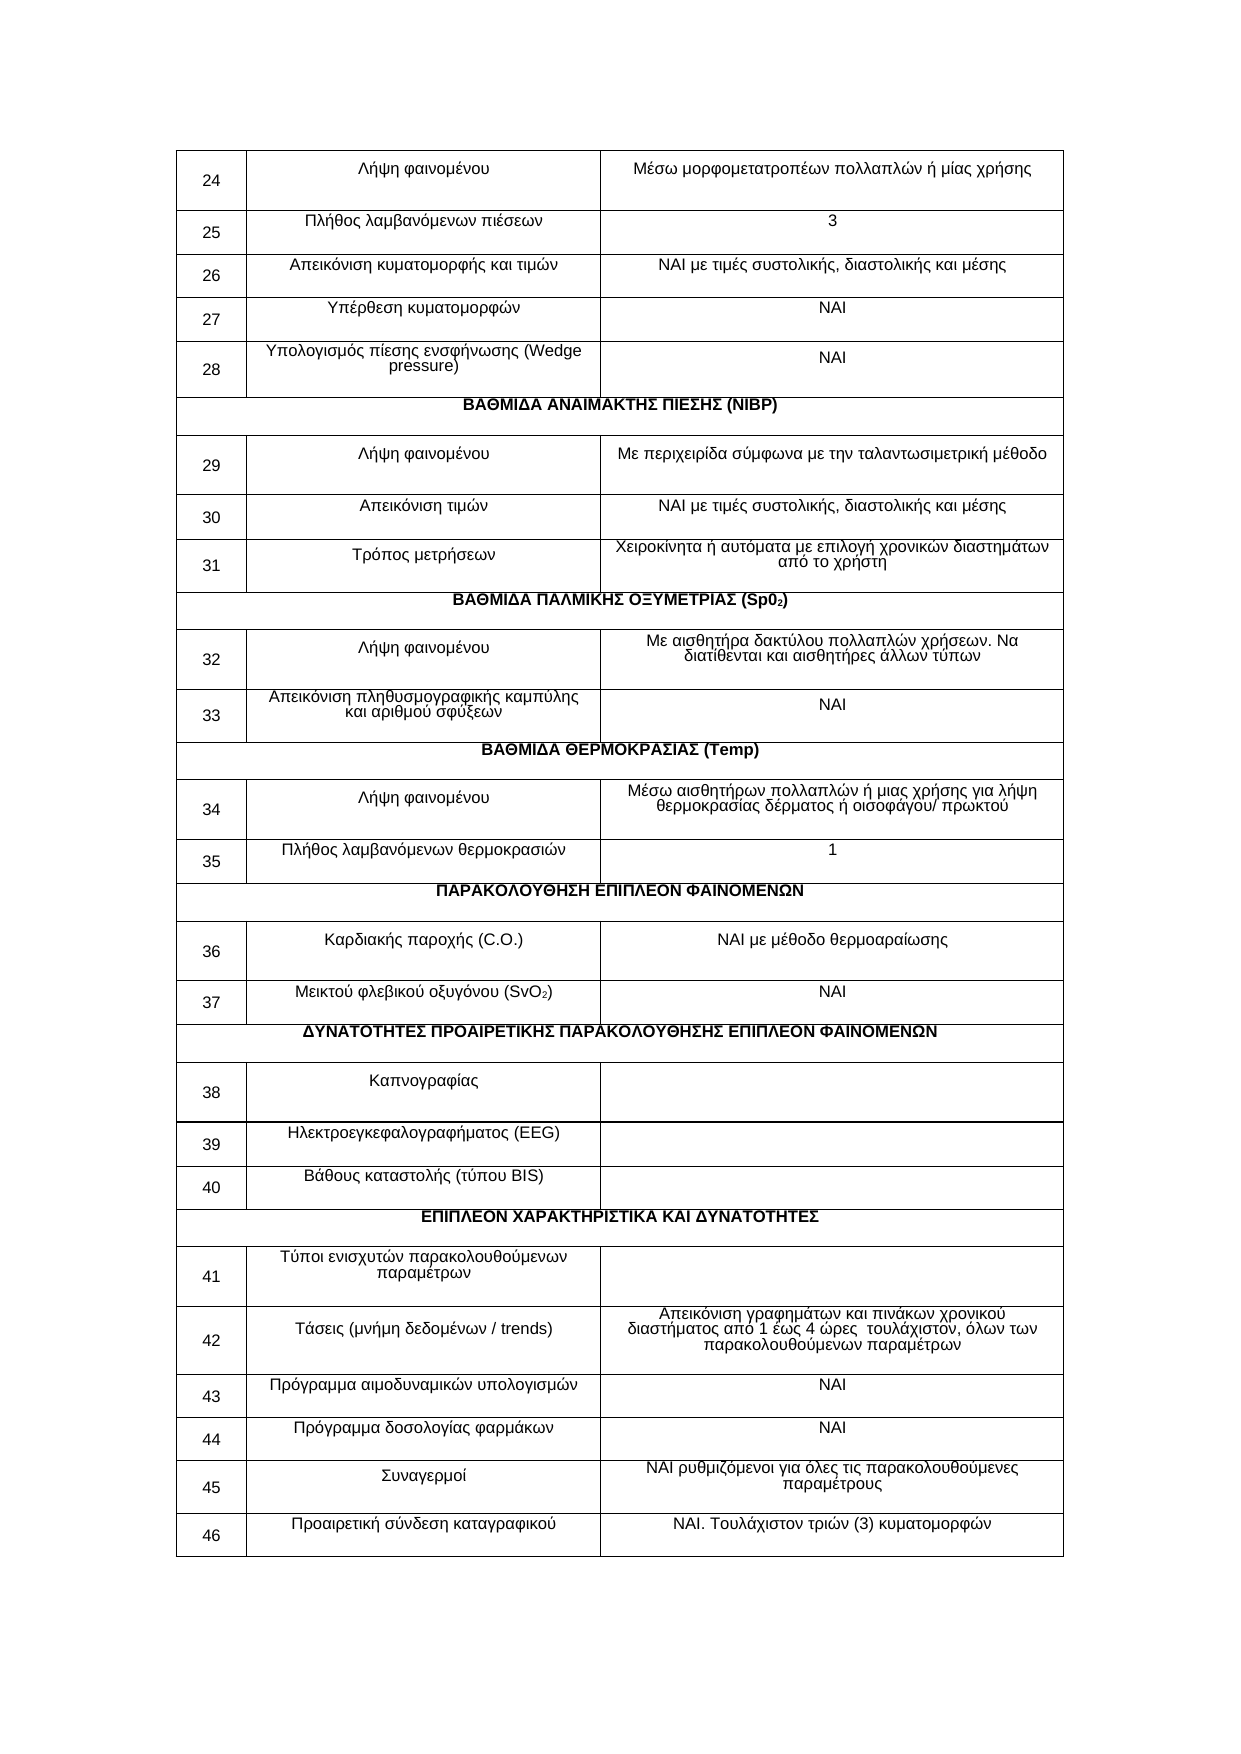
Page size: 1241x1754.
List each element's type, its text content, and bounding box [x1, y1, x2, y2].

table_cell Χειροκίνητα ή αυτόματα με επιλογή χρονικών διαστημάτων από το χρήστη [601, 540, 1063, 592]
table_cell Πλήθος λαμβανόμενων θερμοκρασιών [247, 840, 600, 883]
table_cell [601, 1167, 1063, 1208]
table_cell ΒΑΘΜΙΔΑ ΑΝΑΙΜΑΚΤΗΣ ΠΙΕΣΗΣ (ΝΙΒΡ) [177, 398, 1063, 435]
table_cell 30 [177, 495, 246, 538]
table_cell Ηλεκτροεγκεφαλογραφήματος (EEG) [247, 1123, 600, 1166]
table_cell Λήψη φαινομένου [247, 151, 600, 209]
table_cell ΒΑΘΜΙΔΑ ΘΕΡΜΟΚΡΑΣΙΑΣ (Temp) [177, 743, 1063, 779]
table_cell 36 [177, 922, 246, 980]
table_cell ΝΑΙ με τιμές συστολικής, διαστολικής και μέσης [601, 255, 1063, 297]
table_cell 3 [601, 211, 1063, 254]
table_cell Τάσεις (μνήμη δεδομένων / trends) [247, 1307, 600, 1374]
table_cell Με περιχειρίδα σύμφωνα με την ταλαντωσιμετρική μέθοδο [601, 436, 1063, 494]
table_cell Μέσω αισθητήρων πολλαπλών ή μιας χρήσης για λήψη θερμοκρασίας δέρματος ή οισοφάγου/ πρωκτού [601, 780, 1063, 839]
table_cell ΝΑΙ με τιμές συστολικής, διαστολικής και μέσης [601, 495, 1063, 538]
table_cell Πρόγραμμα δοσολογίας φαρμάκων [247, 1418, 600, 1460]
table_cell Υπολογισμός πίεσης ενσφήνωσης (Wedge pressure) [247, 342, 600, 397]
table_cell 31 [177, 540, 246, 592]
table_cell Καπνογραφίας [247, 1063, 600, 1121]
table_cell Μέσω μορφομετατροπέων πολλαπλών ή μίας χρήσης [601, 151, 1063, 209]
table_cell Προαιρετική σύνδεση καταγραφικού [247, 1514, 600, 1556]
table_cell ΝΑΙ με μέθοδο θερμοαραίωσης [601, 922, 1063, 980]
table_cell ΝΑΙ [601, 342, 1063, 397]
table_cell ΕΠΙΠΛΕΟΝ ΧΑΡΑΚΤΗΡΙΣΤΙΚΑ ΚΑΙ ΔΥΝΑΤΟΤΗΤΕΣ [177, 1210, 1063, 1246]
table_cell Μεικτού φλεβικού οξυγόνου (SvΟ2) [247, 981, 600, 1024]
table_cell 44 [177, 1418, 246, 1460]
table_cell 38 [177, 1063, 246, 1121]
table_cell Απεικόνιση κυματομορφής και τιμών [247, 255, 600, 297]
table_cell Υπέρθεση κυματομορφών [247, 298, 600, 341]
table_cell Με αισθητήρα δακτύλου πολλαπλών χρήσεων. Να διατίθενται και αισθητήρες άλλων τύπων [601, 630, 1063, 689]
table_cell 29 [177, 436, 246, 494]
table_cell 32 [177, 630, 246, 689]
table_cell ΝΑΙ [601, 1375, 1063, 1417]
table_cell 24 [177, 151, 246, 209]
table_cell 41 [177, 1247, 246, 1306]
table_cell ΠΑΡΑΚΟΛΟΥΘΗΣΗ ΕΠΙΠΛΕΟΝ ΦΑΙΝΟΜΕΝΩΝ [177, 884, 1063, 921]
table_cell ΔΥΝΑΤΟΤΗΤΕΣ ΠΡΟΑΙΡΕΤΙΚΗΣ ΠΑΡΑΚΟΛΟΥΘΗΣΗΣ ΕΠΙΠΛΕΟΝ ΦΑΙΝΟΜΕΝΩΝ [177, 1025, 1063, 1062]
table_cell ΝΑΙ [601, 298, 1063, 341]
table_cell ΝΑΙ [601, 1418, 1063, 1460]
table_cell Βάθους καταστολής (τύπου ΒΙS) [247, 1167, 600, 1208]
table_cell [601, 1123, 1063, 1166]
table_cell Πλήθος λαμβανόμενων πιέσεων [247, 211, 600, 254]
table_cell Απεικόνιση πληθυσμογραφικής καμπύλης και αριθμού σφύξεων [247, 690, 600, 742]
table_cell 1 [601, 840, 1063, 883]
table_cell Πρόγραμμα αιμοδυναμικών υπολογισμών [247, 1375, 600, 1417]
table_cell ΝΑΙ ρυθμιζόμενοι για όλες τις παρακολουθούμενες παραμέτρους [601, 1461, 1063, 1513]
table_cell [601, 1247, 1063, 1306]
table_cell 34 [177, 780, 246, 839]
table_cell Τύποι ενισχυτών παρακολουθούμενων παραμέτρων [247, 1247, 600, 1306]
table_cell 43 [177, 1375, 246, 1417]
table_cell Συναγερμοί [247, 1461, 600, 1513]
table_cell Λήψη φαινομένου [247, 780, 600, 839]
table_cell 37 [177, 981, 246, 1024]
table_cell 28 [177, 342, 246, 397]
table_cell Απεικόνιση τιμών [247, 495, 600, 538]
table_cell 46 [177, 1514, 246, 1556]
table_cell 45 [177, 1461, 246, 1513]
table_cell 25 [177, 211, 246, 254]
table_cell 27 [177, 298, 246, 341]
table_cell 35 [177, 840, 246, 883]
table_cell 42 [177, 1307, 246, 1374]
table_cell 26 [177, 255, 246, 297]
table_cell Καρδιακής παροχής (C.O.) [247, 922, 600, 980]
table_cell 33 [177, 690, 246, 742]
table_cell Λήψη φαινομένου [247, 630, 600, 689]
table_cell 39 [177, 1123, 246, 1166]
table_cell 40 [177, 1167, 246, 1208]
table_cell ΝΑΙ. Τουλάχιστον τριών (3) κυματομορφών [601, 1514, 1063, 1556]
table_cell Τρόπος μετρήσεων [247, 540, 600, 592]
table_cell Απεικόνιση γραφημάτων και πινάκων χρονικού διαστήματος από 1 έως 4 ώρες τουλάχιστον, όλων των παρακολουθούμενων παραμέτρων [601, 1307, 1063, 1374]
table_cell [601, 1063, 1063, 1121]
table_cell ΝΑΙ [601, 981, 1063, 1024]
table_cell ΝΑΙ [601, 690, 1063, 742]
table_cell ΒΑΘΜΙΔΑ ΠΑΛΜΙΚΗΣ ΟΞΥΜΕΤΡΙΑΣ (Sp02) [177, 593, 1063, 629]
table_cell Λήψη φαινομένου [247, 436, 600, 494]
